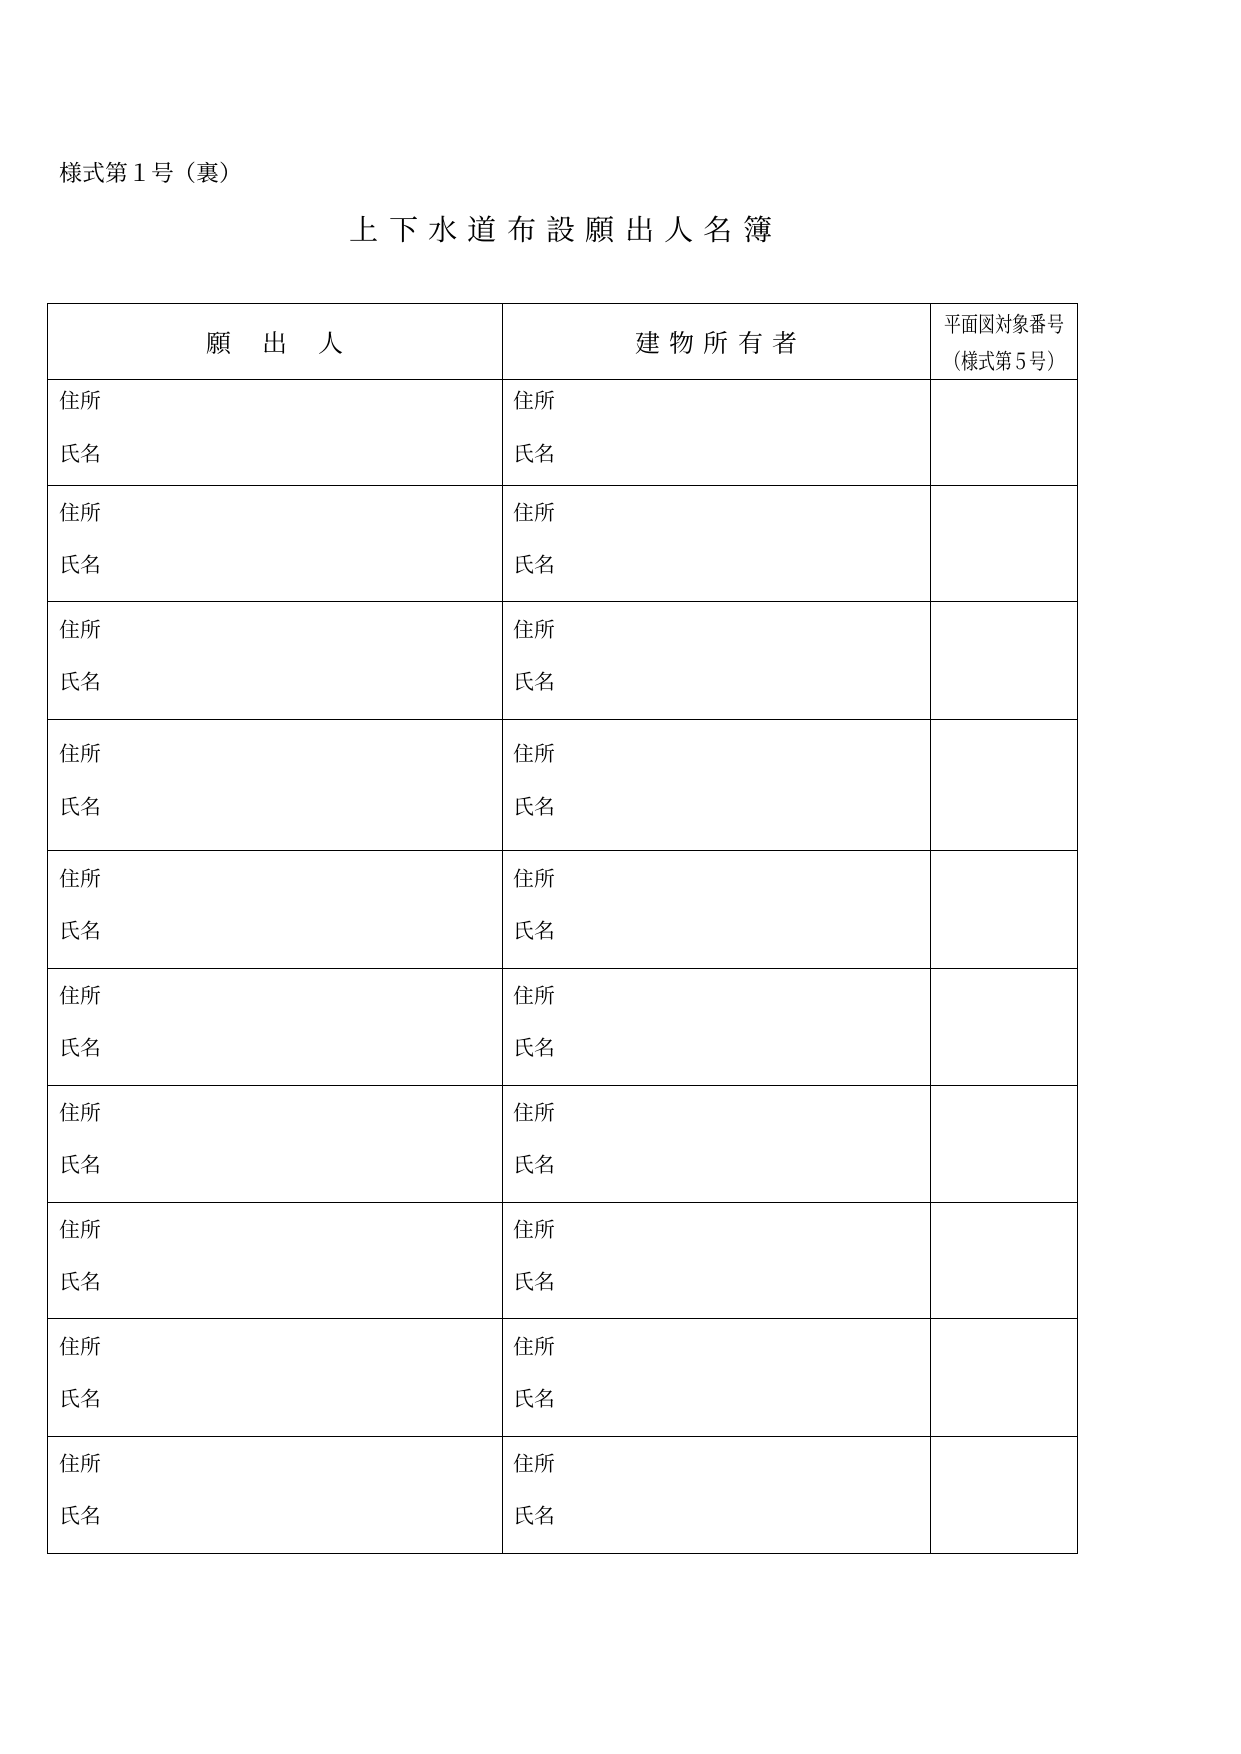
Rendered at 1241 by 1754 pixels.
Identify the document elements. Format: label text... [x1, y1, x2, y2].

table_cell 住所 氏名 [48, 720, 502, 850]
table_cell [931, 1437, 1077, 1552]
table_cell 住所 氏名 [503, 969, 930, 1084]
table_cell 住所 氏名 [503, 1203, 930, 1318]
table_cell 住所 氏名 [503, 720, 930, 850]
table_header 願出人 [48, 304, 502, 379]
table_header 建物所有者 [503, 304, 930, 379]
table_cell 住所 氏名 [503, 486, 930, 601]
table_cell [931, 602, 1077, 719]
table_cell [931, 1319, 1077, 1436]
table_cell 住所 氏名 [48, 1086, 502, 1202]
text 上下水道布設願出人名簿 [59, 191, 1063, 266]
table_cell 住所 氏名 [503, 1086, 930, 1202]
table_cell [931, 969, 1077, 1084]
table_cell [931, 1086, 1077, 1202]
table_cell 住所 氏名 [48, 602, 502, 719]
table_cell 住所 氏名 [503, 602, 930, 719]
table_cell [931, 486, 1077, 601]
table_cell 住所 氏名 [48, 486, 502, 601]
table_cell 住所 氏名 [48, 1319, 502, 1436]
table_header 平面図対象番号 （様式第５号） [931, 304, 1077, 379]
table_cell 住所 氏名 [503, 380, 930, 485]
table_cell 住所 氏名 [48, 851, 502, 967]
table_cell [931, 380, 1077, 485]
table_cell 住所 氏名 [503, 1437, 930, 1552]
table_cell 住所 氏名 [48, 969, 502, 1084]
table_cell [931, 1203, 1077, 1318]
table_cell 住所 氏名 [48, 1203, 502, 1318]
table_cell 住所 氏名 [48, 1437, 502, 1552]
table_cell 住所 氏名 [48, 380, 502, 485]
table_cell 住所 氏名 [503, 1319, 930, 1436]
table_cell [931, 720, 1077, 850]
text 様式第１号（裏） [59, 153, 1063, 191]
table_cell [931, 851, 1077, 967]
table_cell 住所 氏名 [503, 851, 930, 967]
